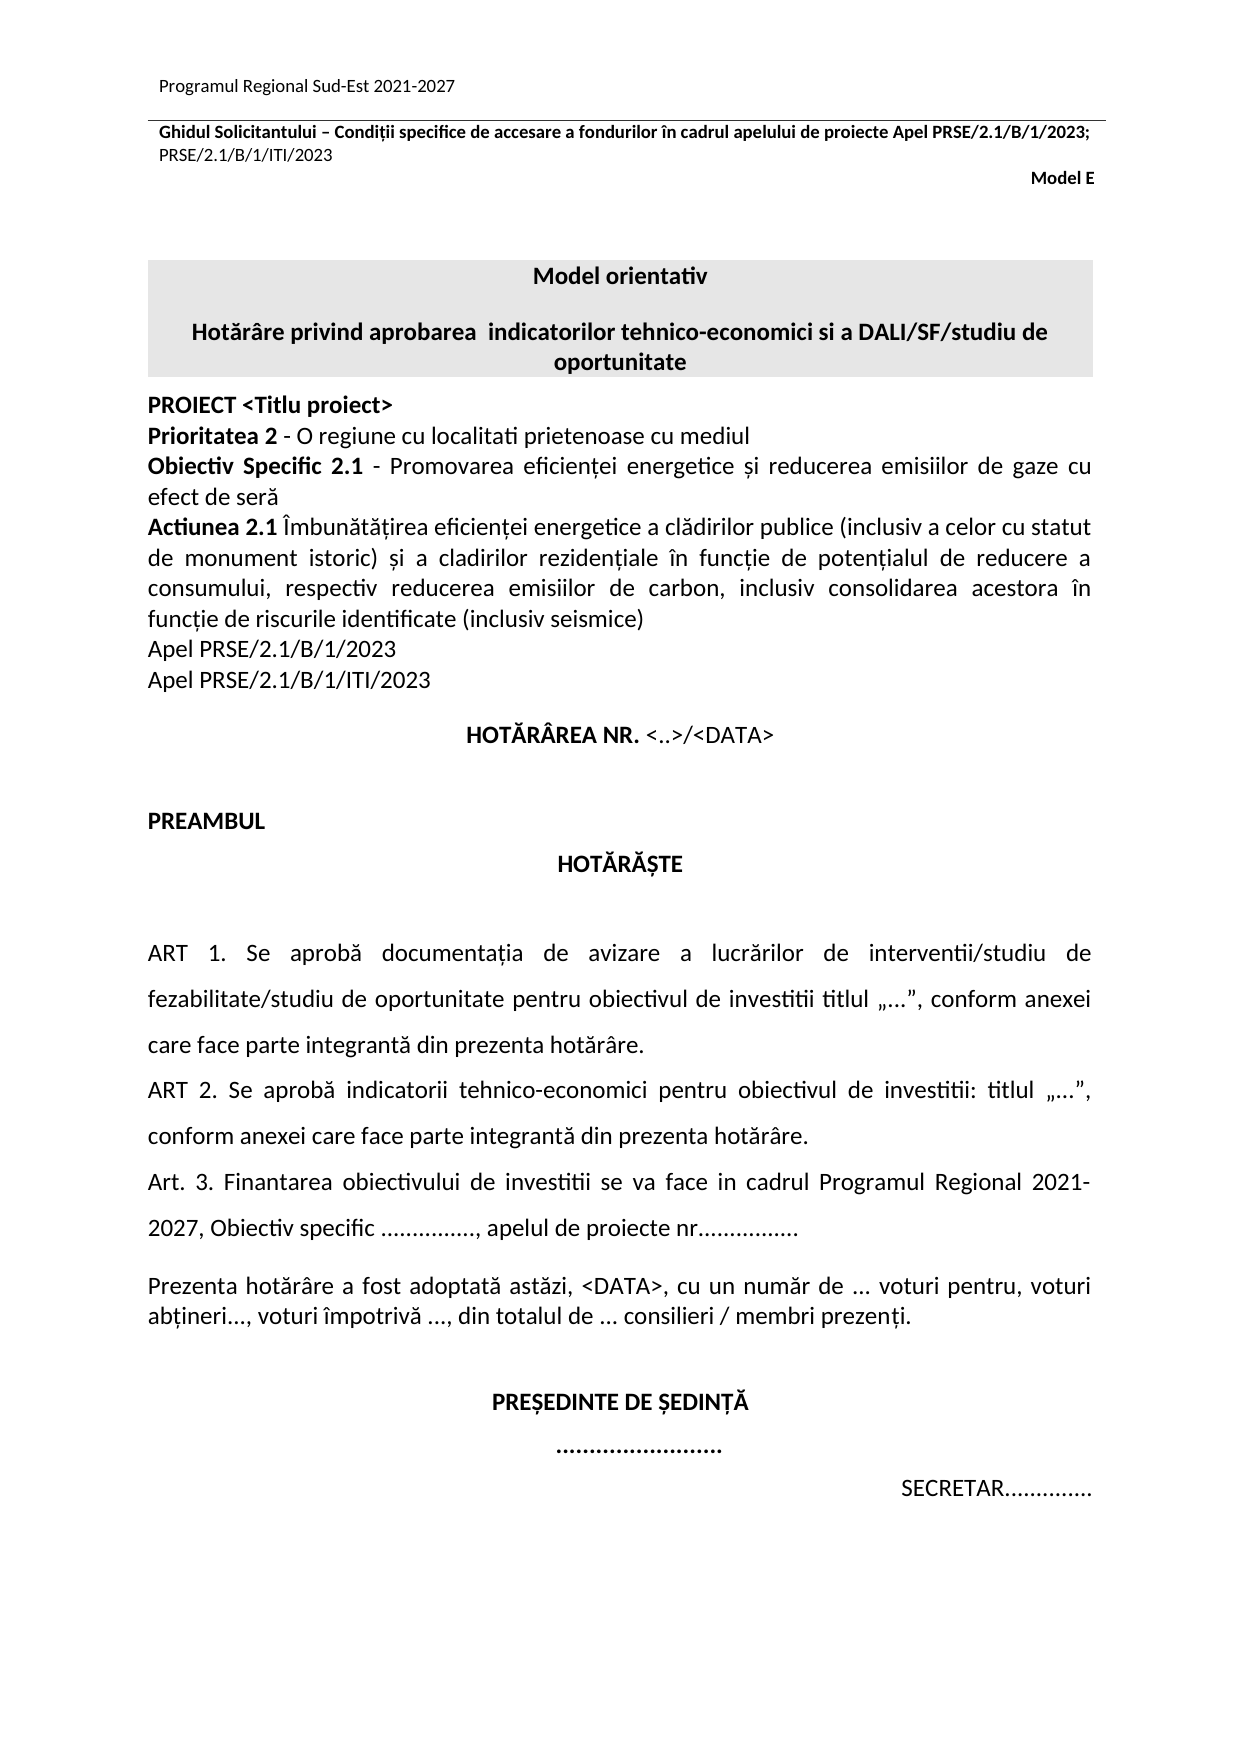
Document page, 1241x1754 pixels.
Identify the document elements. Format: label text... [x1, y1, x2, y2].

list Hotărâre privind aprobarea indicatorilor tehnico-economici si a DALI/SF/studiu de oportunitate [148, 316, 1093, 377]
text SECRETAR.............. [185, 1472, 1093, 1503]
text ART 2. Se aprobă indicatorii tehnico-economici pentru obiectivul de investitii: titlul „...”, conform anexei care face parte integrantă din prezenta hotărâre. [148, 1074, 1093, 1151]
text ......................... [185, 1429, 1093, 1460]
text PROIECT <Titlu proiect> [148, 389, 1093, 420]
list Model orientativ [148, 260, 1093, 291]
text Apel PRSE/2.1/B/1/2023 [148, 633, 1093, 664]
text PREŞEDINTE DE ŞEDINŢĂ [148, 1386, 1093, 1417]
text HOTĂRÂREA NR. <..>/<DATA> [148, 719, 1093, 750]
text PREAMBUL [148, 806, 1093, 836]
text Actiunea 2.1 Îmbunătățirea eficienței energetice a clădirilor publice (inclusiv a celor cu statut de monument istoric) și a cladirilor rezidențiale în funcție de potențialul de reducere a consumului, respectiv reducerea emisiilor de carbon, inclusiv consolidarea acestora în funcție de riscurile identificate (inclusiv seismice) [148, 511, 1093, 633]
text Art. 3. Finantarea obiectivului de investitii se va face in cadrul Programul Regional 2021-2027, Obiectiv specific ..............., apelul de proiecte nr................ [148, 1166, 1093, 1242]
text Apel PRSE/2.1/B/1/ITI/2023 [148, 664, 1093, 694]
text Prioritatea 2 - O regiune cu localitati prietenoase cu mediul [148, 420, 1093, 450]
text HOTĂRĂȘTE [148, 848, 1093, 879]
text Prezenta hotărâre a fost adoptată astăzi, <DATA>, cu un număr de ... voturi pentru, voturi abţineri..., voturi împotrivă ..., din totalul de ... consilieri / membri prezenţi. [148, 1270, 1093, 1331]
text Obiectiv Specific 2.1 - Promovarea eficienței energetice și reducerea emisiilor de gaze cu efect de seră [148, 450, 1093, 511]
text ART 1. Se aprobă documentația de avizare a lucrărilor de interventii/studiu de fezabilitate/studiu de oportunitate pentru obiectivul de investitii titlul „...”, conform anexei care face parte integrantă din prezenta hotărâre. [148, 937, 1093, 1059]
